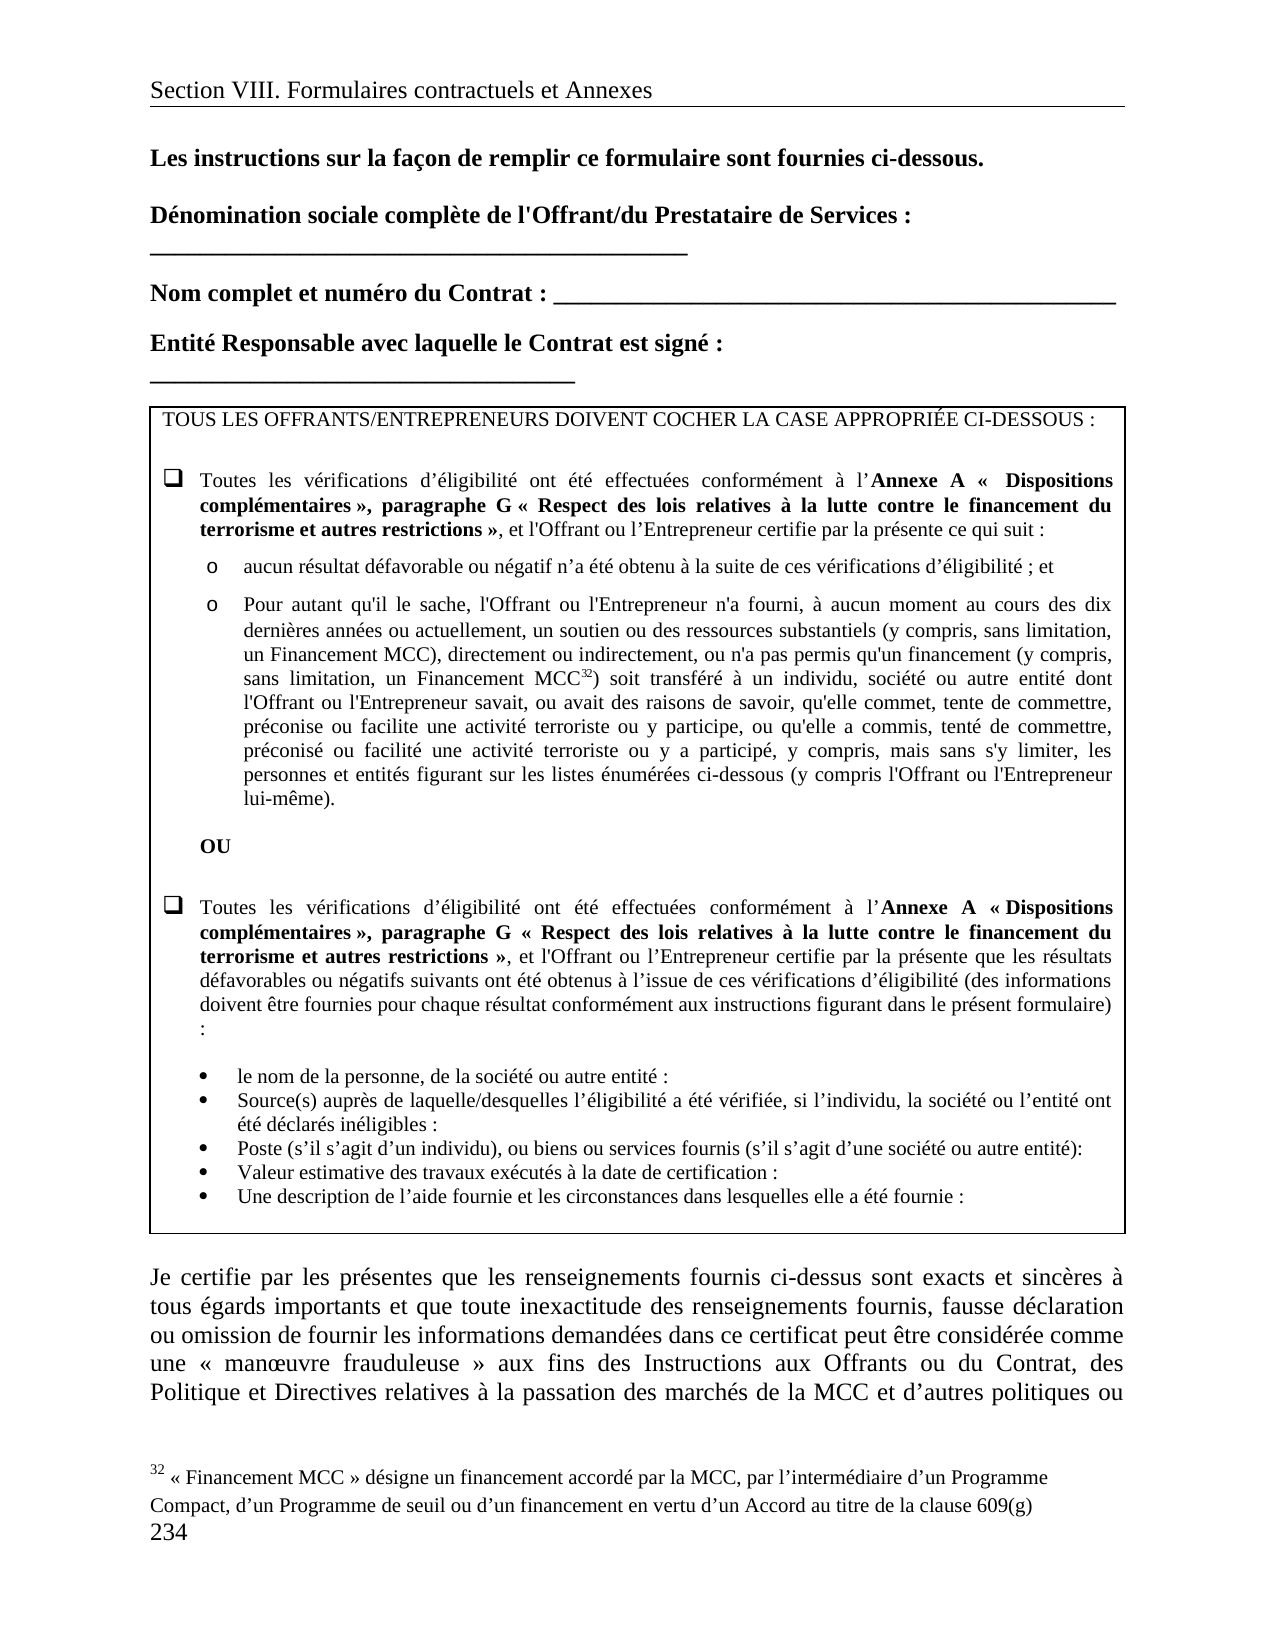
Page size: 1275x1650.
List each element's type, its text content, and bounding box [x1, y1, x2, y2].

text Nom complet et numéro du Contrat : _____________________________________________ [150, 278, 1125, 307]
text Les instructions sur la façon de remplir ce formulaire sont fournies ci-dessous. [150, 143, 1125, 171]
text Entité Responsable avec laquelle le Contrat est signé : __________________________________ [150, 328, 1125, 386]
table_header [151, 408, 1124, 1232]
text Dénomination sociale complète de l'Offrant/du Prestataire de Services : ___________________________________________ [150, 200, 1125, 258]
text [150, 1262, 1125, 1406]
